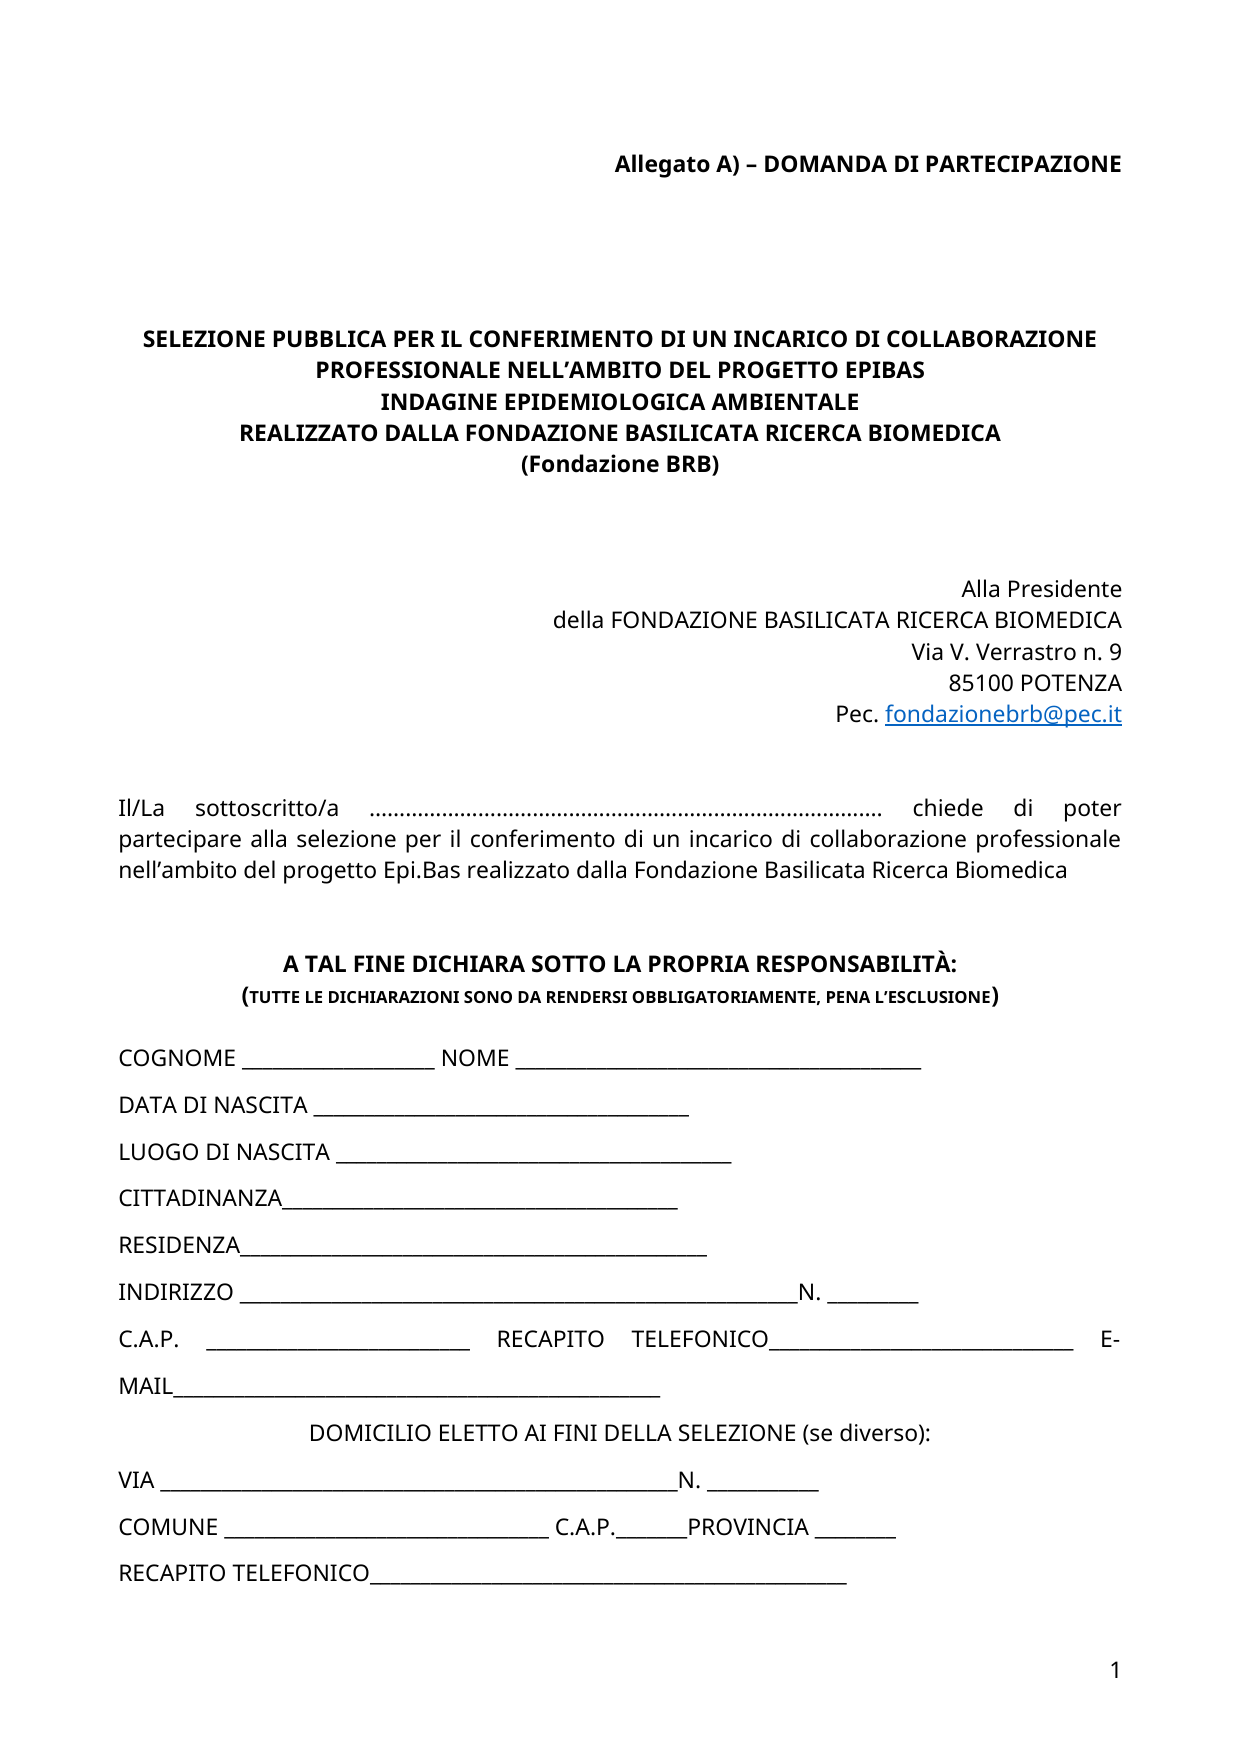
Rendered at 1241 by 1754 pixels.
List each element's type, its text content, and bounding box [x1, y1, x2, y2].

text (Fondazione BRB) [118, 448, 1122, 479]
text Il/La sottoscritto/a …………………………………………………………………………. chiede di poter partecipare alla selezione per il conferimento di un incarico di collaborazione professionale nell’ambito del progetto Epi.Bas realizzato dalla Fondazione Basilicata Ricerca Biomedica [118, 792, 1122, 886]
text Alla Presidente [118, 573, 1122, 604]
text LUOGO DI NASCITA _______________________________________ [118, 1136, 1122, 1167]
text RECAPITO TELEFONICO_______________________________________________ [118, 1557, 1122, 1589]
text Via V. Verrastro n. 9 [118, 636, 1122, 667]
text 85100 POTENZA [118, 667, 1122, 698]
text CITTADINANZA_______________________________________ RESIDENZA______________________________________________ [118, 1182, 1122, 1261]
text REALIZZATO DALLA FONDAZIONE BASILICATA RICERCA BIOMEDICA [118, 417, 1122, 448]
text A TAL FINE DICHIARA SOTTO LA PROPRIA RESPONSABILITÀ: [118, 948, 1122, 979]
text VIA ___________________________________________________N. ___________ [118, 1464, 1122, 1495]
text della FONDAZIONE BASILICATA RICERCA BIOMEDICA [118, 604, 1122, 636]
text Pec. fondazionebrb@pec.it [118, 698, 1122, 729]
text INDAGINE EPIDEMIOLOGICA AMBIENTALE [118, 386, 1122, 417]
text SELEZIONE PUBBLICA PER IL CONFERIMENTO DI UN INCARICO DI COLLABORAZIONE PROFESSIONALE NELL’AMBITO DEL PROGETTO EPIBAS [118, 323, 1122, 386]
text (TUTTE LE DICHIARAZIONI SONO DA RENDERSI OBBLIGATORIAMENTE, PENA L’ESCLUSIONE) [118, 979, 1122, 1011]
text DATA DI NASCITA _____________________________________ [118, 1089, 1122, 1120]
text COMUNE ________________________________ C.A.P._______PROVINCIA ________ [118, 1511, 1122, 1542]
text Allegato A) – DOMANDA DI PARTECIPAZIONE [118, 148, 1122, 179]
text C.A.P. __________________________ RECAPITO TELEFONICO______________________________ E-MAIL________________________________________________ [118, 1323, 1122, 1401]
text DOMICILIO ELETTO AI FINI DELLA SELEZIONE (se diverso): [118, 1417, 1122, 1448]
text INDIRIZZO _______________________________________________________N. _________ [118, 1276, 1122, 1307]
text COGNOME ___________________ NOME ________________________________________ [118, 1042, 1122, 1073]
